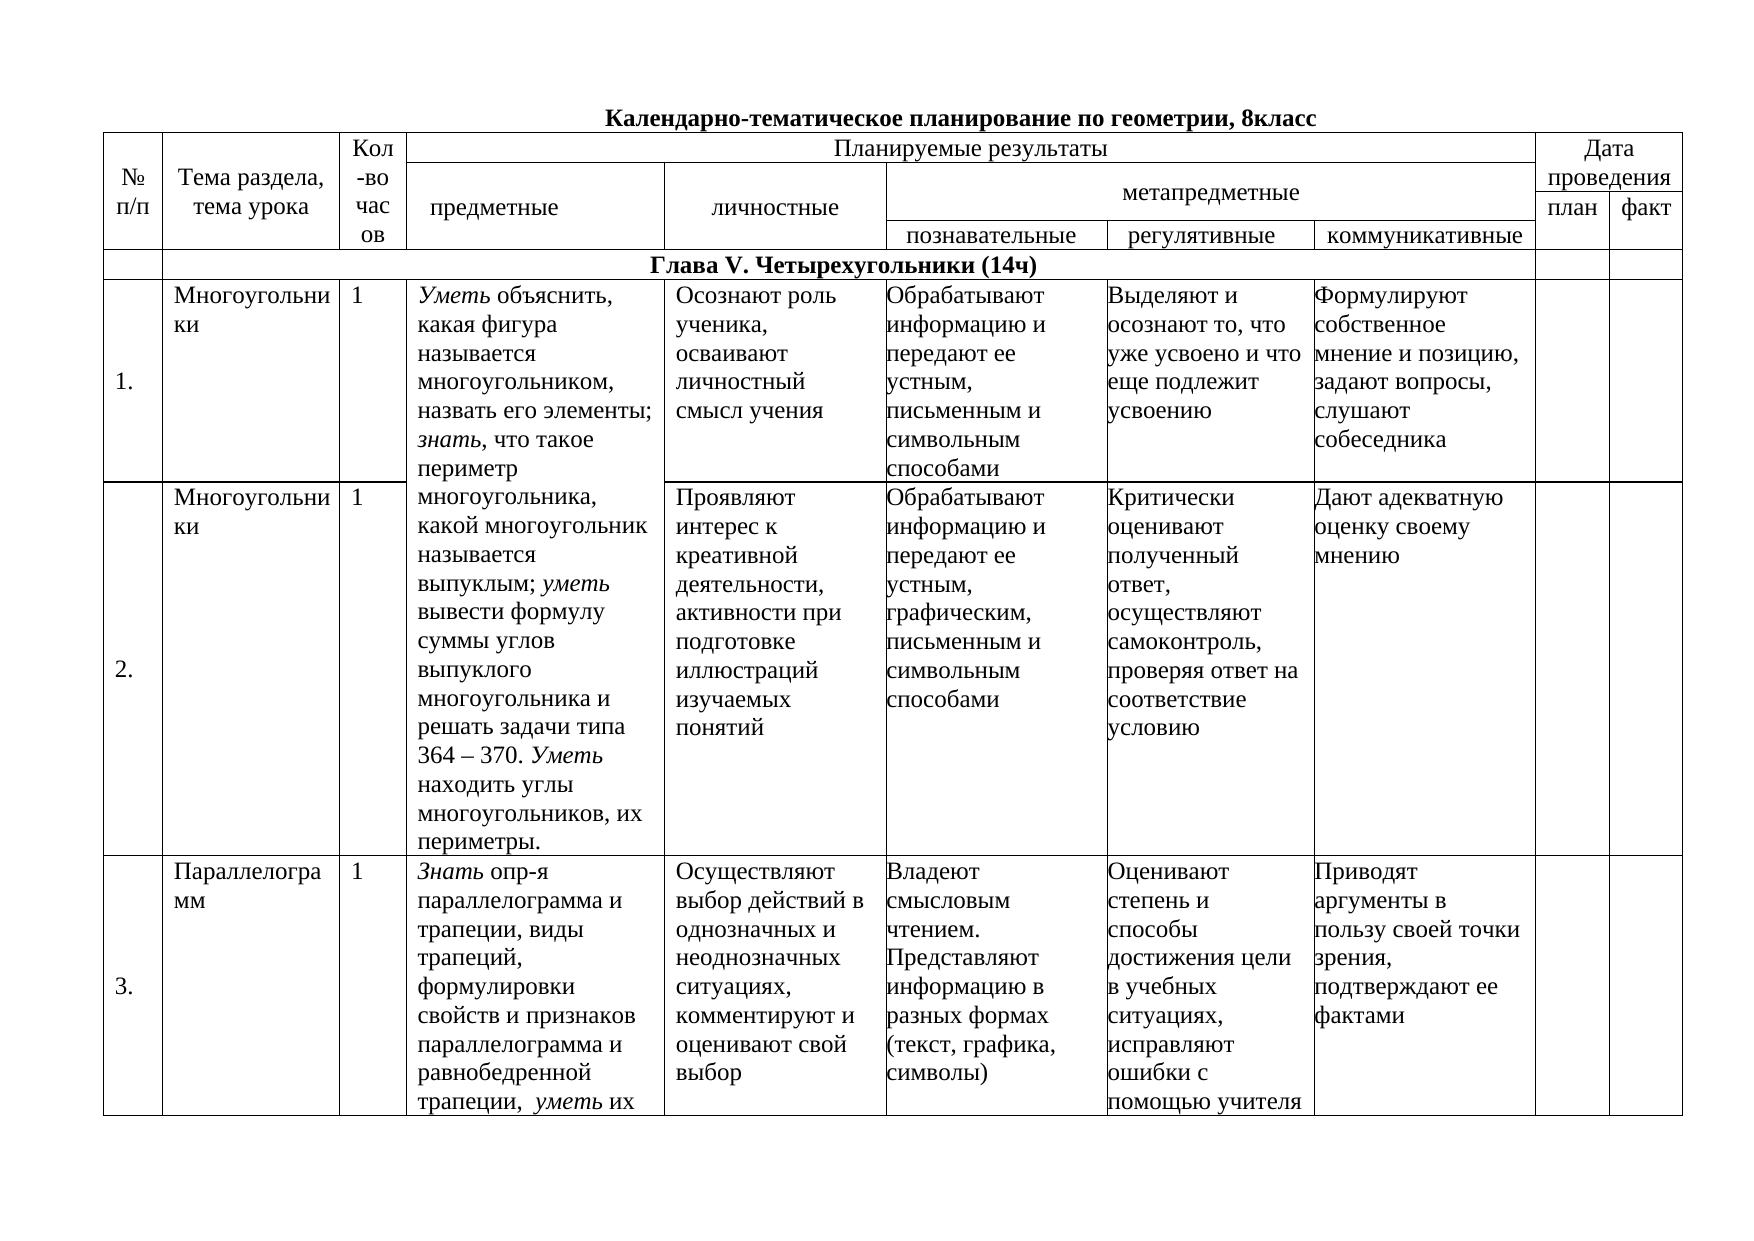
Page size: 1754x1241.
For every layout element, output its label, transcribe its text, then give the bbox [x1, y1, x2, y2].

table_cell регулятивные [1108, 221, 1314, 249]
table_cell Приводят аргументы в пользу своей точки зрения, подтверждают ее фактами [1315, 856, 1535, 1115]
table_header Дата проведения [1536, 133, 1682, 191]
table_cell 1 [340, 483, 406, 855]
table_header Тема раздела, тема урока [163, 133, 339, 249]
table_cell [1610, 856, 1682, 1115]
table_cell познавательные [887, 221, 1107, 249]
table_header Планируемые результаты [407, 133, 1535, 162]
table_cell [1610, 483, 1682, 855]
table_cell [1536, 483, 1609, 855]
table_cell Обрабатывают информацию и передают ее устным, графическим, письменным и символьным способами [887, 483, 1107, 855]
table_cell коммуникативные [1315, 221, 1535, 249]
table_cell Критически оценивают полученный ответ, осуществляют самоконтроль, проверяя ответ на соответствие условию [1108, 483, 1314, 855]
table_cell 1 [340, 280, 406, 481]
table_cell Осознают роль ученика, осваивают личностный смысл учения [665, 280, 886, 481]
table_cell [104, 280, 162, 481]
table_cell [1536, 280, 1609, 481]
table_cell Осуществляют выбор действий в однозначных и неоднозначных ситуациях, комментируют и оценивают свой выбор [665, 856, 886, 1115]
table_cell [407, 856, 664, 1115]
table_cell Оценивают степень и способы достижения цели в учебных ситуациях, исправляют ошибки с помощью учителя [1108, 856, 1314, 1115]
table_cell [1610, 250, 1682, 279]
table_cell [104, 856, 162, 1115]
table_cell 1 [340, 856, 406, 1115]
table_cell Глава V. Четырехугольники (14ч) [163, 250, 1535, 279]
table_header № п/п [104, 133, 162, 249]
table_cell план [1536, 192, 1609, 249]
table_cell Дают адекватную оценку своему мнению [1315, 483, 1535, 855]
table_cell [1536, 250, 1609, 279]
table_cell Параллелограмм [163, 856, 339, 1115]
table_cell метапредметные [887, 163, 1535, 219]
table_cell Формулируют собственное мнение и позицию, задают вопросы, слушают собеседника [1315, 280, 1535, 481]
table_cell личностные [665, 163, 886, 249]
table_cell факт [1610, 192, 1682, 249]
table_cell [1610, 280, 1682, 481]
table_cell Многоугольники [163, 483, 339, 855]
table_cell Обрабатывают информацию и передают ее устным, письменным и символьным способами [887, 280, 1107, 481]
table_cell [1536, 856, 1609, 1115]
table_cell предметные [407, 163, 664, 249]
table_cell Проявляют интерес к креативной деятельности, активности при подготовке иллюстраций изучаемых понятий [665, 483, 886, 855]
table_header Кол -во часов [340, 133, 406, 249]
table_cell Владеют смысловым чтением. Представляют информацию в разных формах (текст, графика, символы) [887, 856, 1107, 1115]
table_cell [104, 483, 162, 855]
text Календарно-тематическое планирование по геометрии, 8класс [185, 103, 1677, 132]
table_cell Уметь объяснить, какая фигура называется многоугольником, назвать его элементы; знать, что такое периметр многоугольника, какой многоугольник называется выпуклым; уметь вывести формулу суммы углов выпуклого многоугольника и решать задачи типа 364 – 370. Уметь находить углы многоугольников, их периметры. [407, 280, 664, 855]
table_cell Многоугольники [163, 280, 339, 481]
table_cell [104, 250, 162, 279]
table_cell Выделяют и осознают то, что уже усвоено и что еще подлежит усвоению [1108, 280, 1314, 481]
